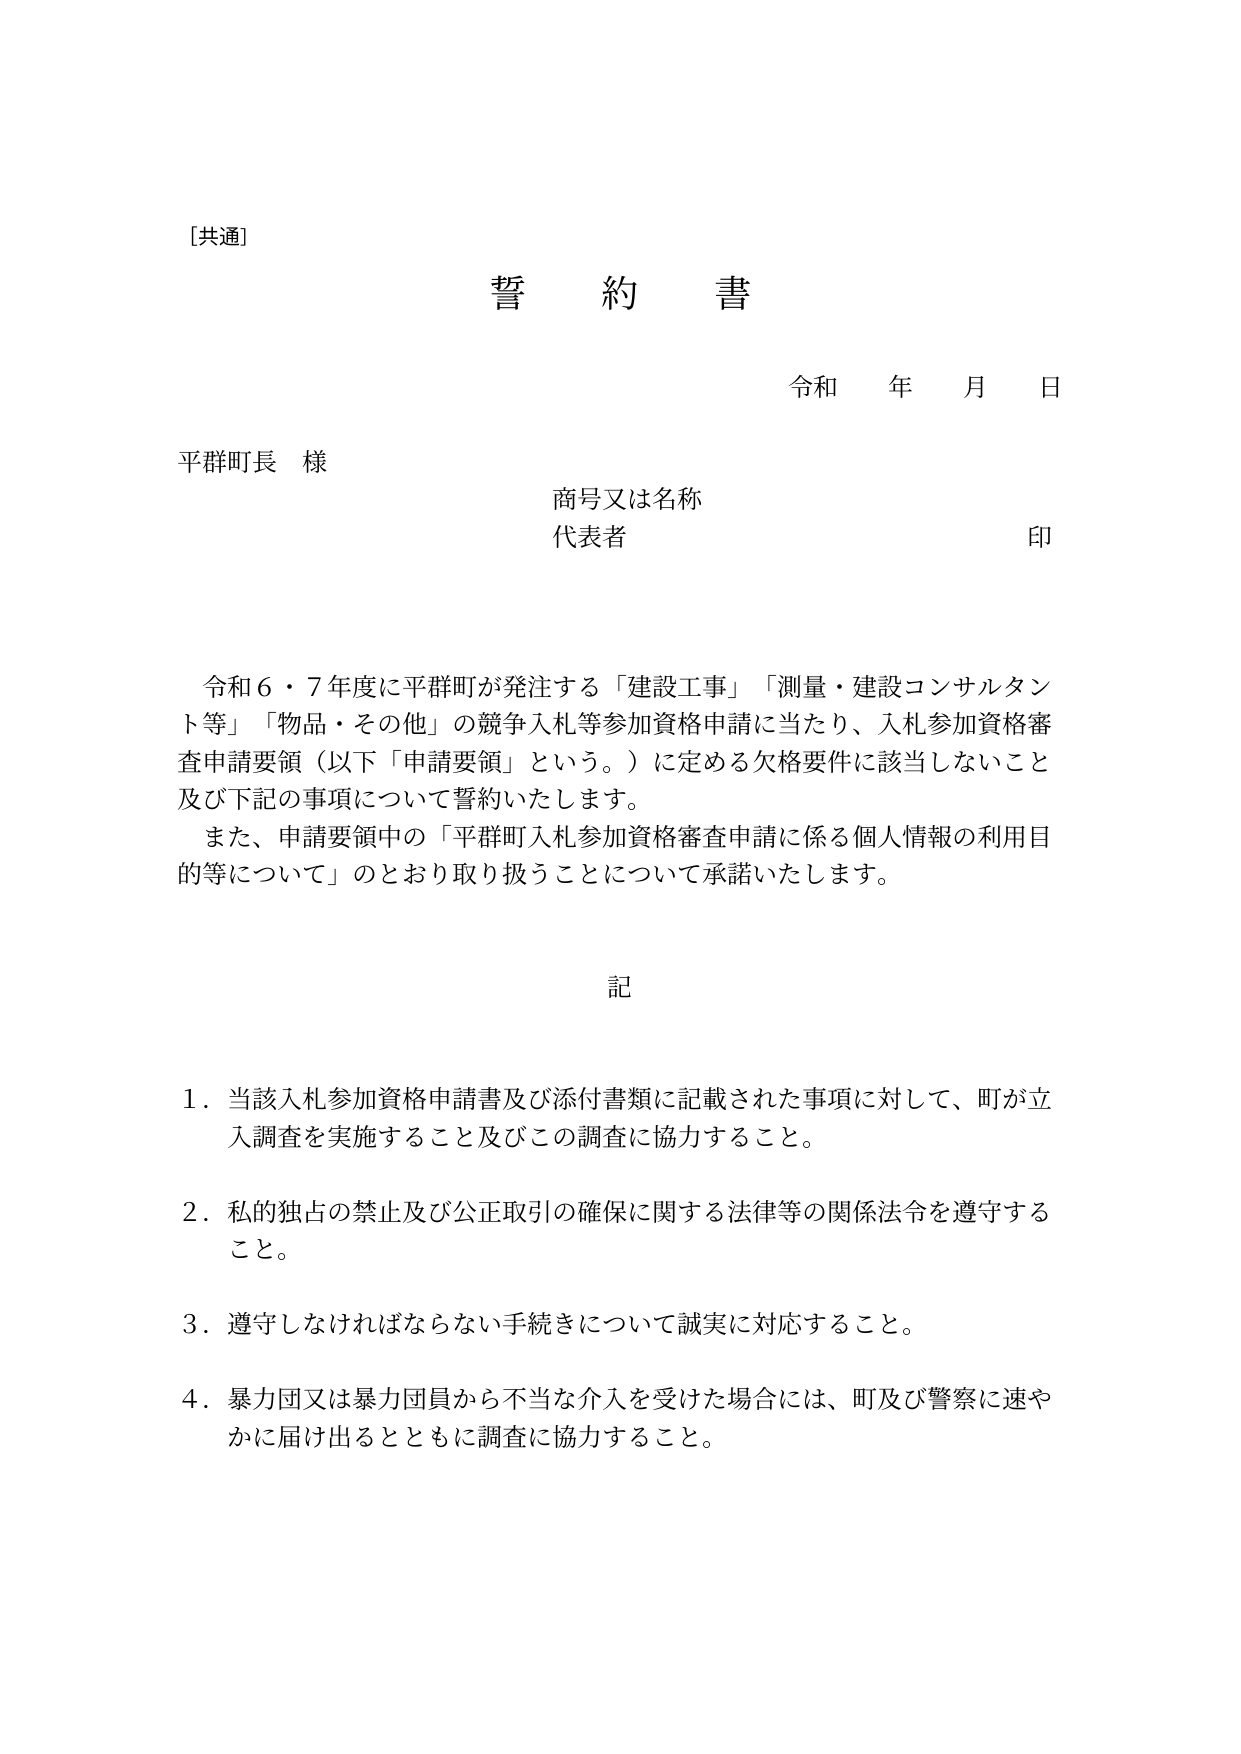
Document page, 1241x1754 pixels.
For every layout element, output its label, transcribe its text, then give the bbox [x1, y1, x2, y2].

text 誓 約 書 [177, 254, 1063, 329]
text ４．暴力団又は暴力団員から不当な介入を受けた場合には、町及び警察に速やかに届け出るとともに調査に協力すること。 [177, 1379, 1063, 1454]
text ［共通］ [177, 217, 1063, 254]
text 令和６・７年度に平群町が発注する「建設工事」「測量・建設コンサルタント等」「物品・その他」の競争入札等参加資格申請に当たり、入札参加資格審査申請要領（以下「申請要領」という。）に定める欠格要件に該当しないこと及び下記の事項について誓約いたします。 [177, 667, 1063, 817]
text 商号又は名称 [177, 479, 1063, 517]
text また、申請要領中の「平群町入札参加資格審査申請に係る個人情報の利用目的等について」のとおり取り扱うことについて承諾いたします。 [177, 817, 1063, 892]
text 代表者 印 [177, 517, 1063, 554]
subtitle 記 [177, 967, 1063, 1004]
text 令和 年 月 日 [177, 367, 1063, 404]
text 平群町長 様 [177, 442, 1063, 479]
text ２．私的独占の禁止及び公正取引の確保に関する法律等の関係法令を遵守すること。 [177, 1192, 1063, 1267]
text １．当該入札参加資格申請書及び添付書類に記載された事項に対して、町が立入調査を実施すること及びこの調査に協力すること。 [177, 1079, 1063, 1154]
text ３．遵守しなければならない手続きについて誠実に対応すること。 [177, 1304, 1063, 1342]
